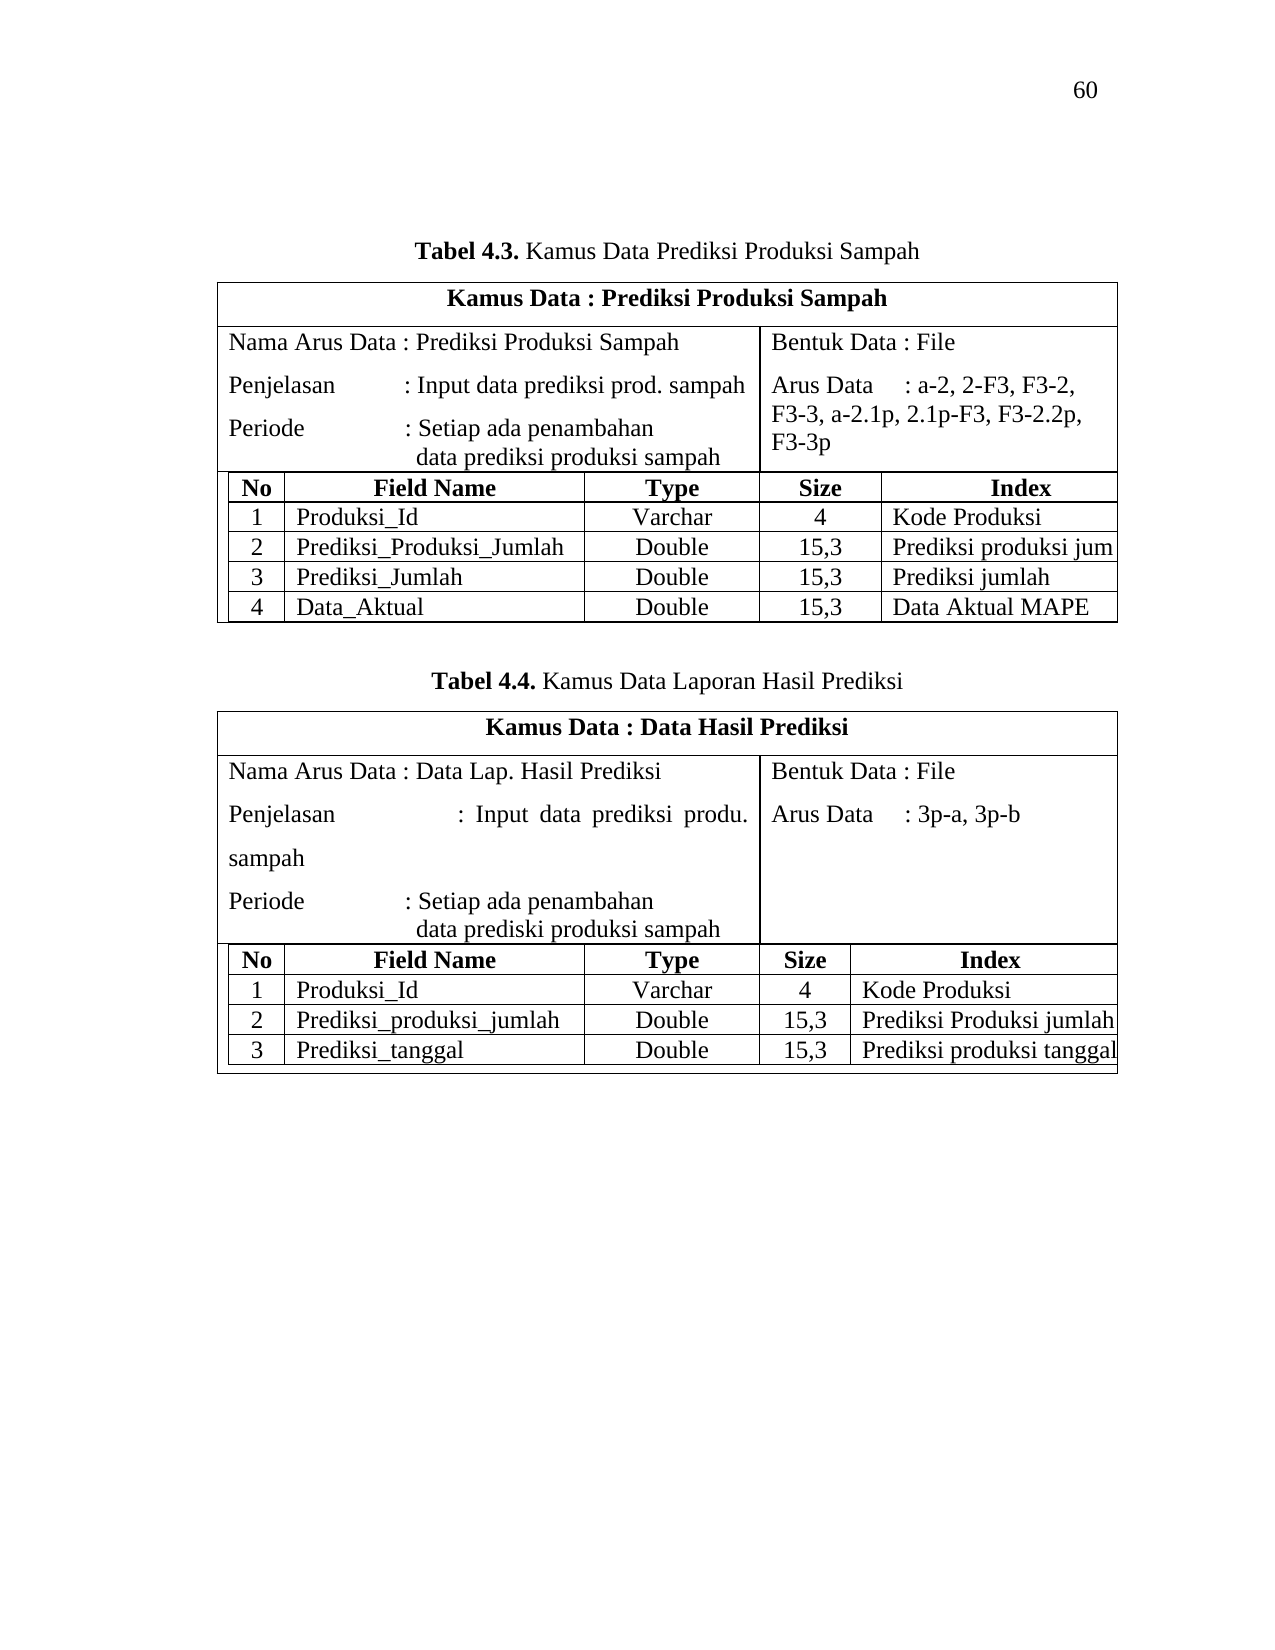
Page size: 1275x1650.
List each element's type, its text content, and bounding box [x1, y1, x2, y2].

table_header Kamus Data : Prediksi Produksi Sampah [218, 283, 1117, 326]
table_cell [285, 592, 584, 621]
table_cell [760, 473, 881, 501]
table_cell [218, 944, 1117, 1072]
table_cell [585, 532, 759, 561]
table_cell [760, 532, 881, 561]
text Tabel 4.4. Kamus Data Laporan Hasil Prediksi [236, 666, 1098, 694]
table_cell [229, 503, 284, 531]
table_cell [229, 473, 284, 501]
table_cell [218, 472, 228, 622]
table_cell [882, 562, 1117, 591]
table_cell Nama Arus Data : Data Lap. Hasil Prediksi Penjelasan : Input data prediksi produ. sampah Periode : Setiap ada penambahan data prediski produksi sampah [218, 756, 759, 943]
table_cell [285, 562, 584, 591]
table_cell [585, 503, 759, 531]
table_cell [882, 503, 1117, 531]
table_cell [229, 592, 284, 621]
table_cell Nama Arus Data : Prediksi Produksi Sampah Penjelasan : Input data prediksi prod. sampah Periode : Setiap ada penambahan data prediksi produksi sampah [218, 327, 759, 471]
table_cell [285, 473, 584, 501]
text Tabel 4.3. Kamus Data Prediksi Produksi Sampah [236, 236, 1098, 265]
table_cell [285, 532, 584, 561]
table_cell [760, 592, 881, 621]
table_cell [882, 592, 1117, 621]
table_cell Bentuk Data : File Arus Data : 3p-a, 3p-b [761, 756, 1117, 943]
table_cell [760, 562, 881, 591]
table_cell [229, 532, 284, 561]
table_cell [760, 503, 881, 531]
table_header Kamus Data : Data Hasil Prediksi [218, 712, 1117, 755]
table_cell [229, 562, 284, 591]
table_cell [585, 592, 759, 621]
table_cell Bentuk Data : File Arus Data : a-2, 2-F3, F3-2, F3-3, a-2.1p, 2.1p-F3, F3-2.2p, F3-3p [761, 327, 1117, 471]
table_cell [285, 503, 584, 531]
table_cell [585, 473, 759, 501]
table_cell [585, 562, 759, 591]
table_cell [882, 532, 1117, 561]
table_cell [882, 473, 1117, 501]
